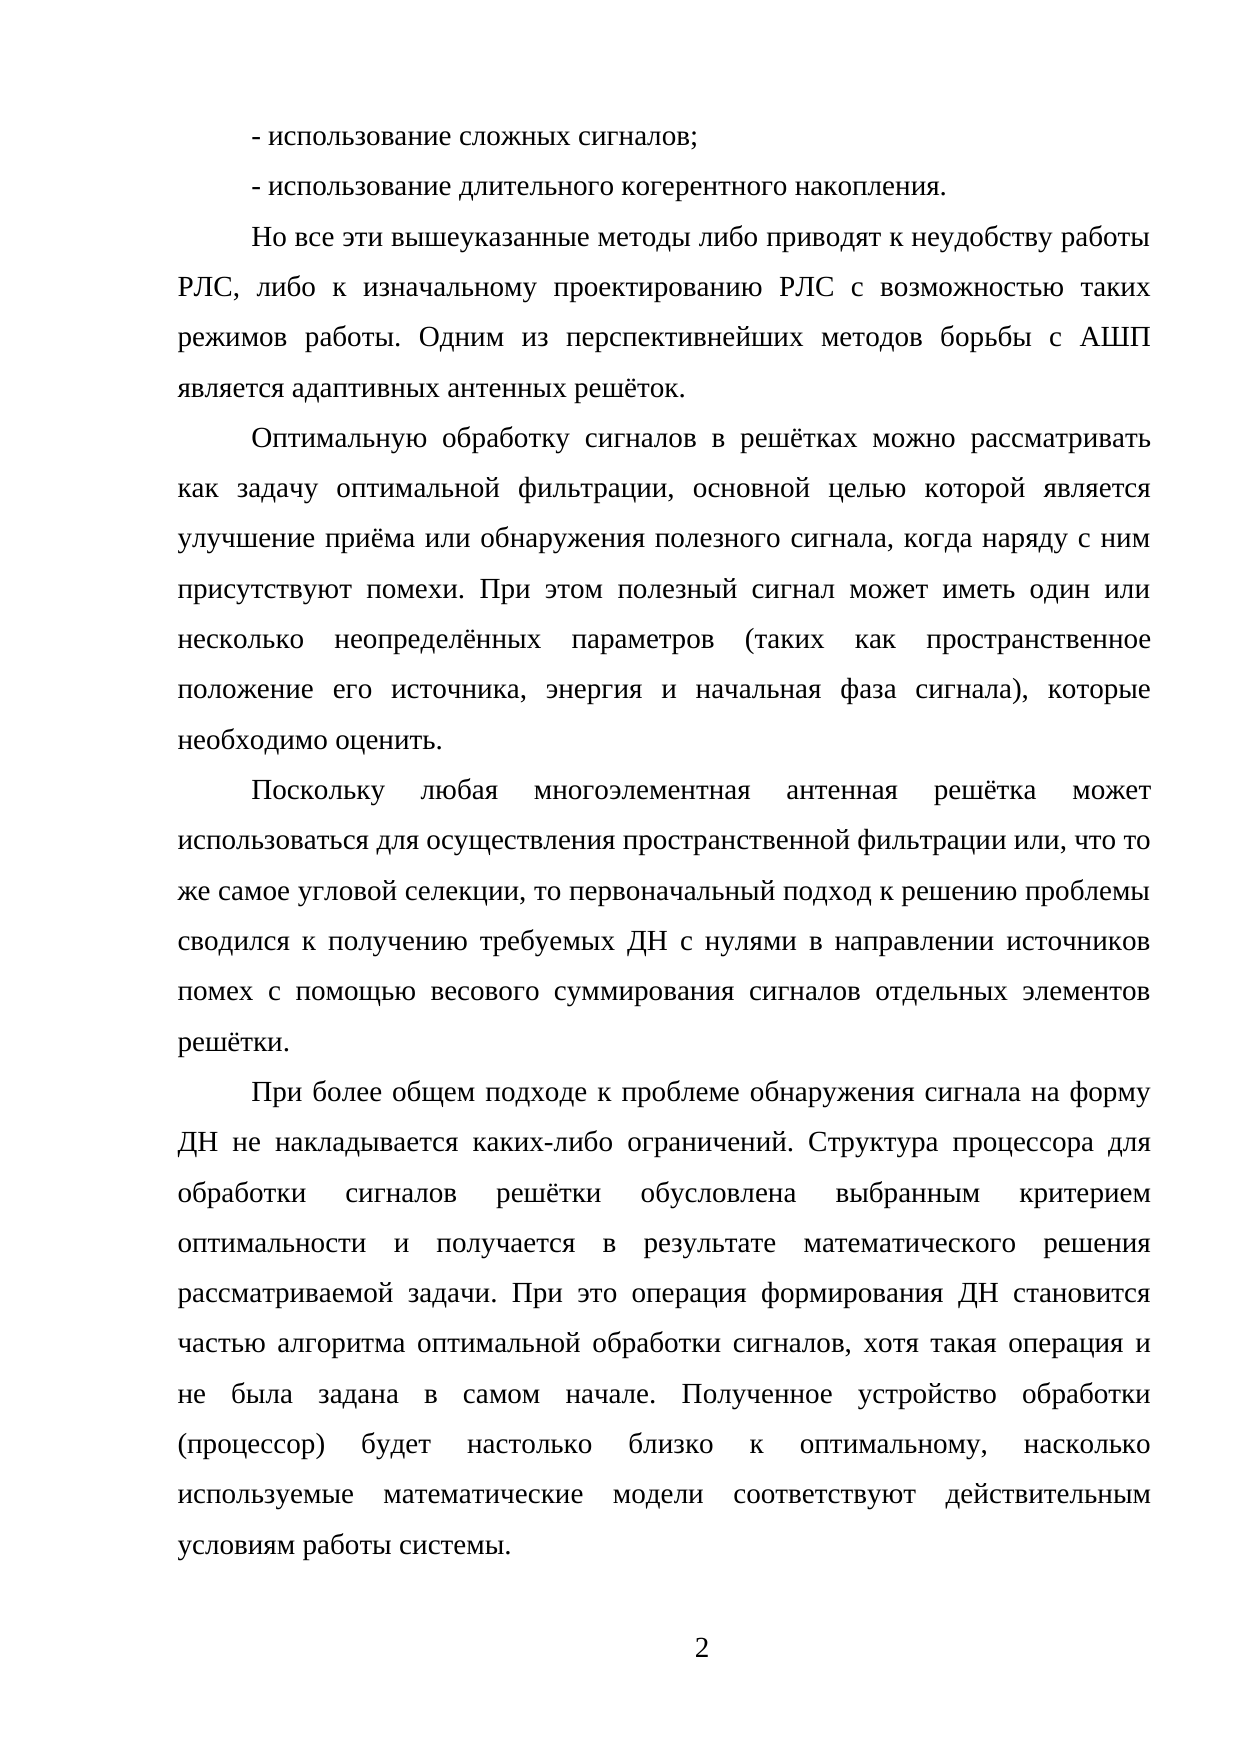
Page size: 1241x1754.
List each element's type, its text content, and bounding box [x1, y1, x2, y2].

text Но все эти вышеуказанные методы либо приводят к неудобству работы РЛС, либо к изначальному проектированию РЛС с возможностью таких режимов работы. Одним из перспективнейших методов борьбы с АШП является адаптивных антенных решёток. [177, 219, 1152, 403]
text - использование длительного когерентного накопления. [177, 168, 1152, 202]
text При более общем подходе к проблеме обнаружения сигнала на форму ДН не накладывается каких-либо ограничений. Структура процессора для обработки сигналов решётки обусловлена выбранным критерием оптимальности и получается в результате математического решения рассматриваемой задачи. При это операция формирования ДН становится частью алгоритма оптимальной обработки сигналов, хотя такая операция и не была задана в самом начале. Полученное устройство обработки (процессор) будет настолько близко к оптимальному, насколько используемые математические модели соответствуют действительным условиям работы системы. [177, 1074, 1152, 1560]
text - использование сложных сигналов; [177, 118, 1152, 152]
text Оптимальную обработку сигналов в решётках можно рассматривать как задачу оптимальной фильтрации, основной целью которой является улучшение приёма или обнаружения полезного сигнала, когда наряду с ним присутствуют помехи. При этом полезный сигнал может иметь один или несколько неопределённых параметров (таких как пространственное положение его источника, энергия и начальная фаза сигнала), которые необходимо оценить. [177, 420, 1152, 755]
text Поскольку любая многоэлементная антенная решётка может использоваться для осуществления пространственной фильтрации или, что то же самое угловой селекции, то первоначальный подход к решению проблемы сводился к получению требуемых ДН с нулями в направлении источников помех с помощью весового суммирования сигналов отдельных элементов решётки. [177, 772, 1152, 1057]
